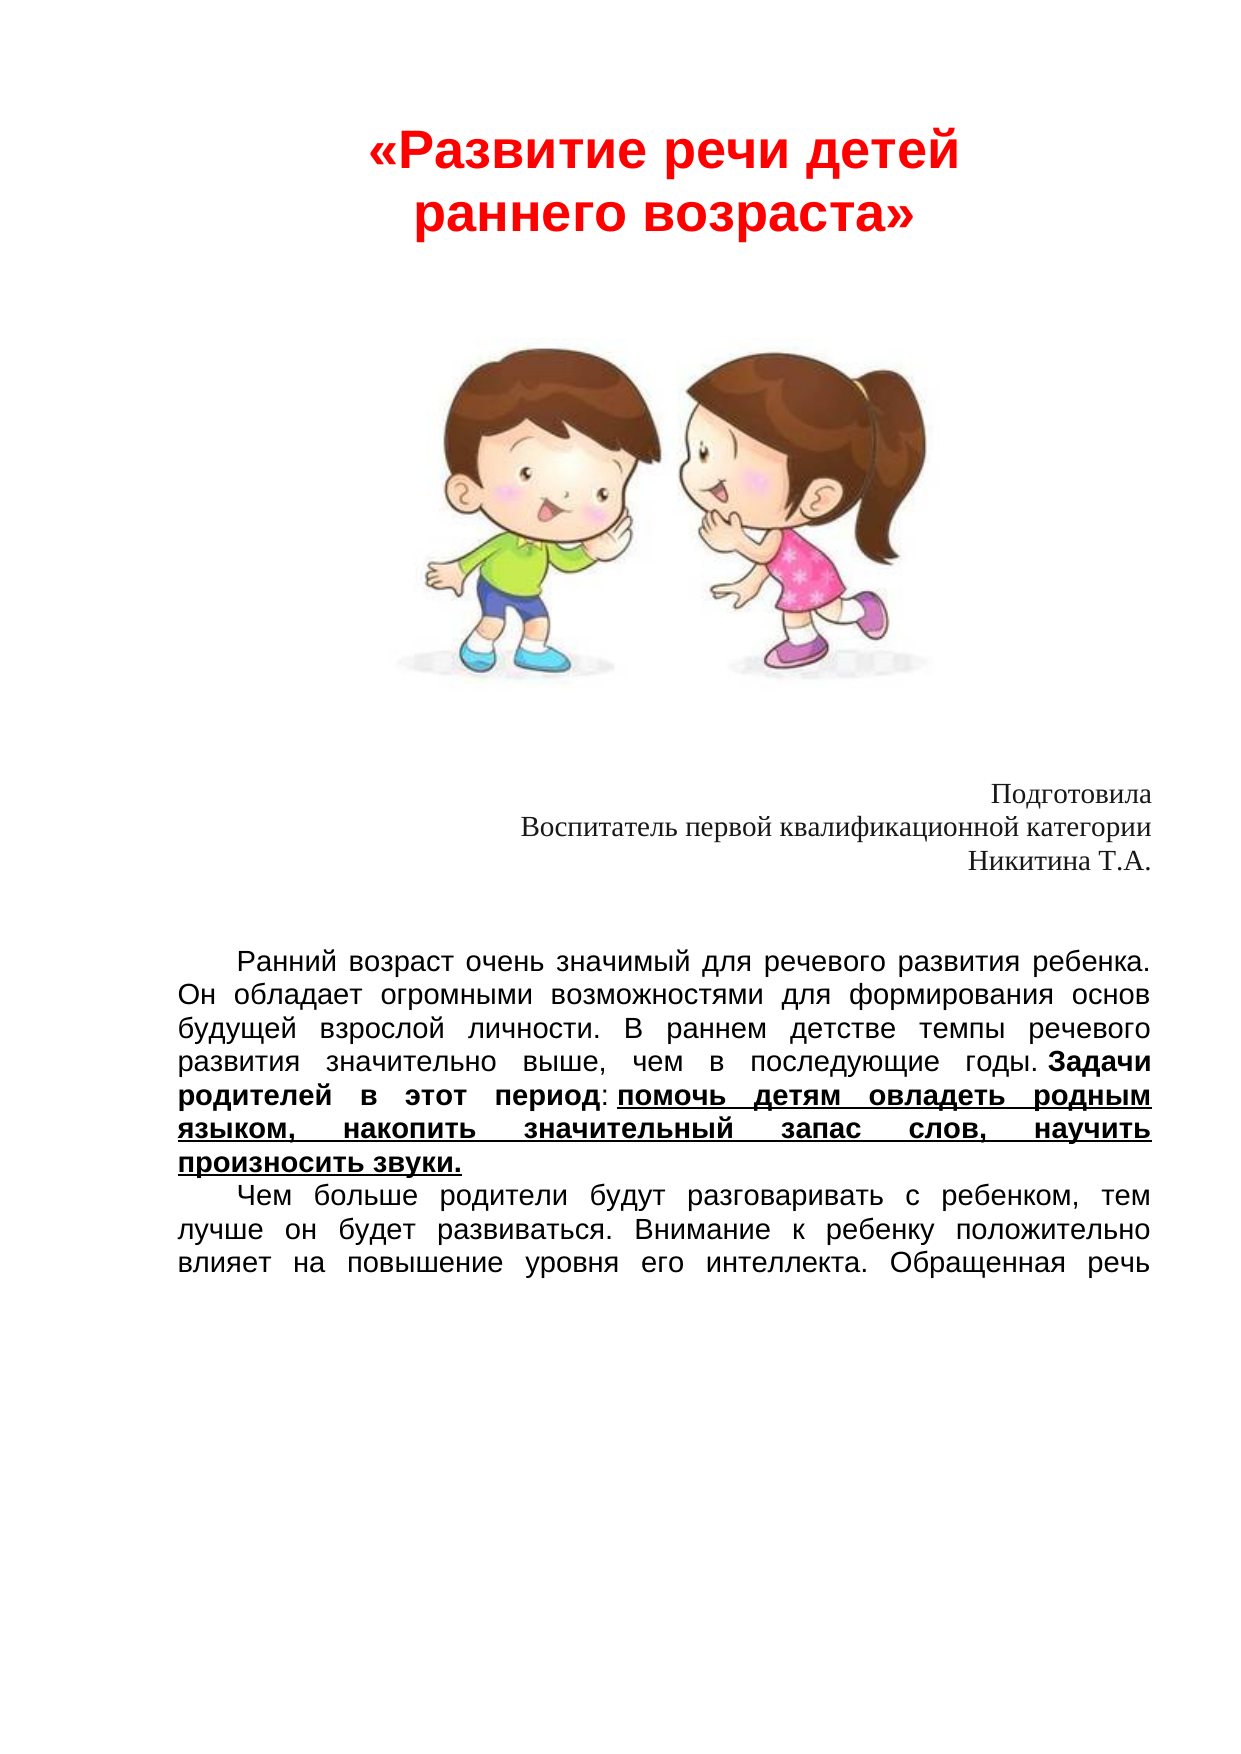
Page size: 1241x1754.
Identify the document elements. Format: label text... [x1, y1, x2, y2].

text Подготовила [177, 776, 1152, 809]
text Никитина Т.А. [177, 843, 1152, 876]
text Воспитатель первой квалификационной категории [177, 809, 1152, 843]
text Ранний возраст очень значимый для речевого развития ребенка. Он обладает огромными возможностями для формирования основ будущей взрослой личности. В раннем детстве темпы речевого развития значительно выше, чем в последующие годы. Задачи родителей в этот период: помочь детям овладеть родным языком, накопить значительный запас слов, научить произносить звуки. [177, 1141, 1152, 1178]
text «Развитие речи детей [177, 118, 1152, 180]
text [177, 1178, 1152, 1279]
picture [352, 338, 977, 709]
text раннего возраста» [177, 180, 1152, 243]
text Ранний возраст очень значимый для речевого развития ребенка. Он обладает огромными возможностями для формирования основ будущей взрослой личности. В раннем детстве темпы речевого развития значительно выше, чем в последующие годы. Задачи родителей в этот период: помочь детям овладеть родным языком, накопить значительный запас слов, научить произносить звуки. [177, 943, 1152, 1140]
